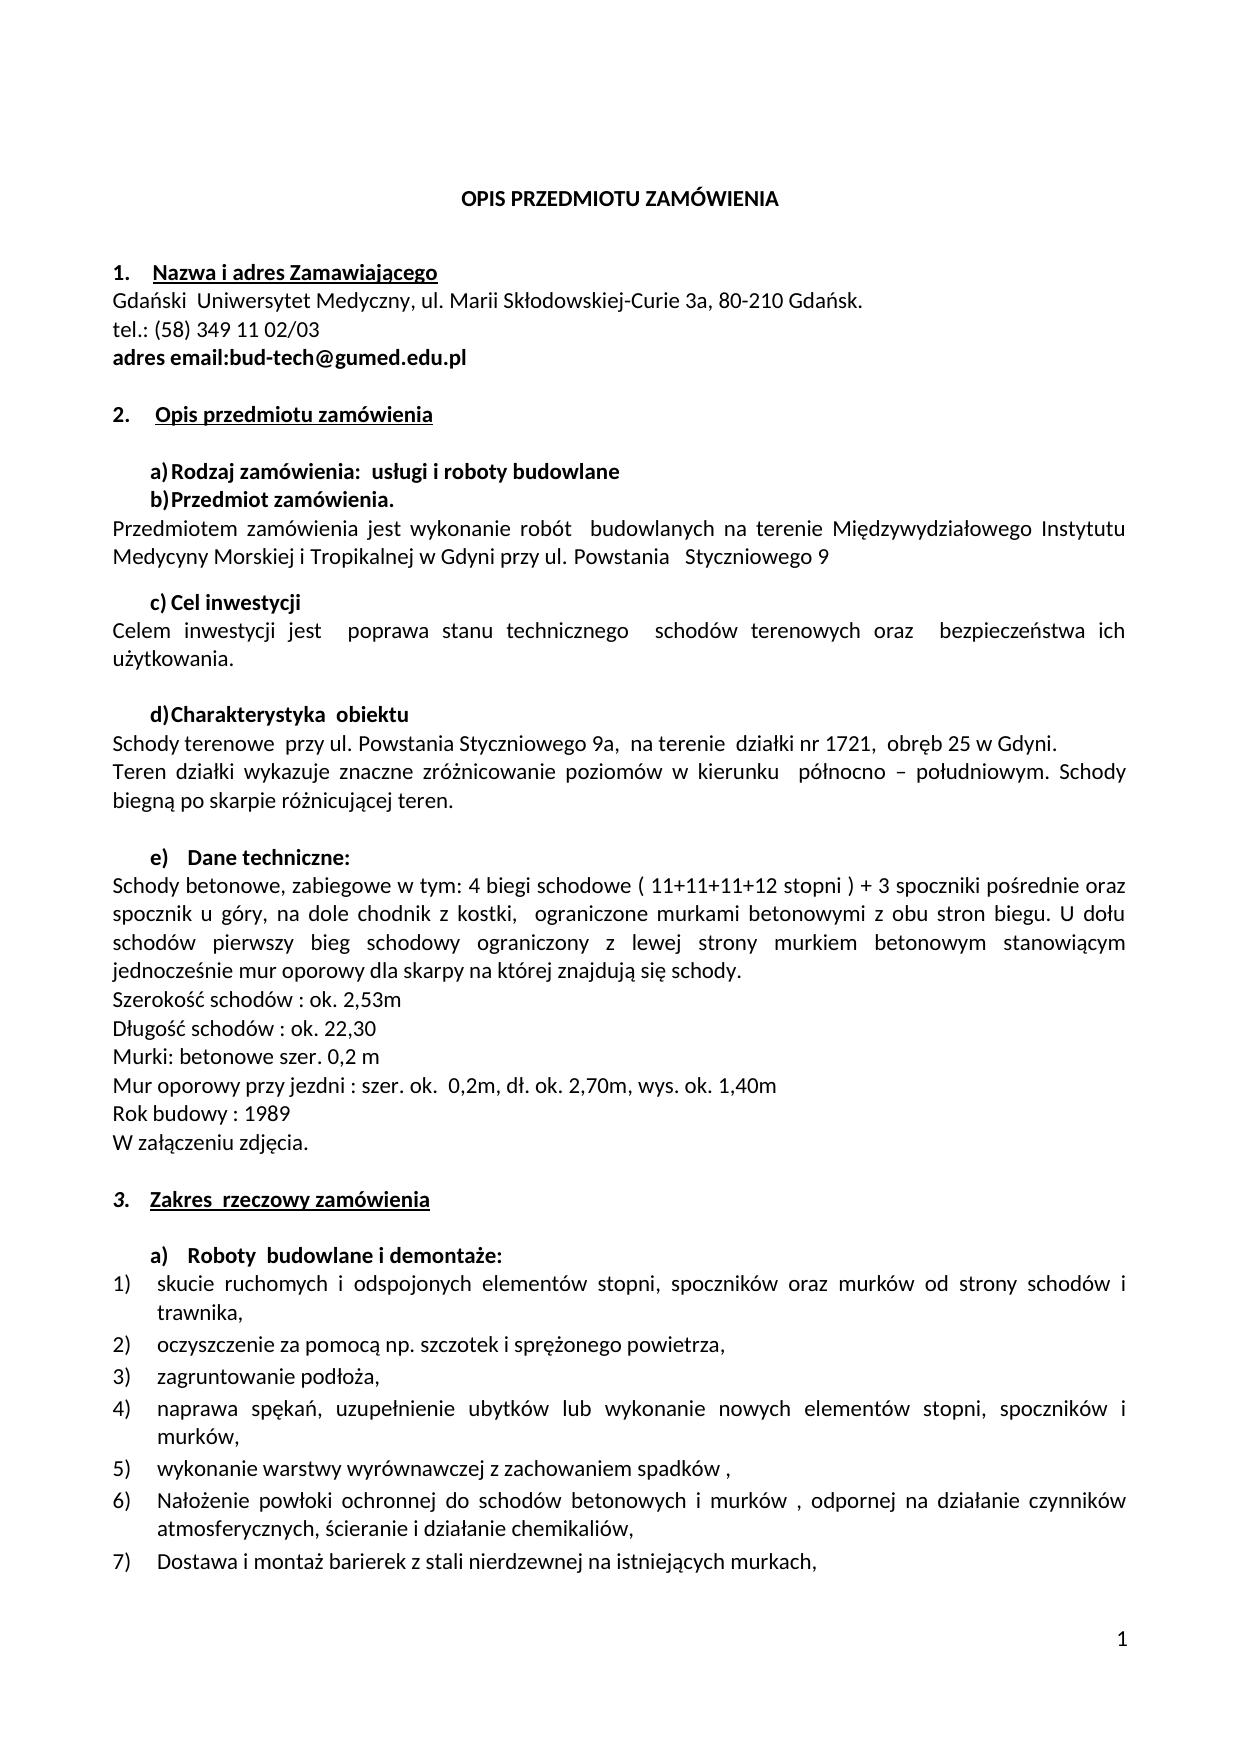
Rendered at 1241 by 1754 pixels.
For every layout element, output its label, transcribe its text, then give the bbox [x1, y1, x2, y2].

text Schody terenowe przy ul. Powstania Styczniowego 9a, na terenie działki nr 1721, obręb 25 w Gdyni. [112, 729, 1128, 757]
text Mur oporowy przy jezdni : szer. ok. 0,2m, dł. ok. 2,70m, wys. ok. 1,40m [112, 1071, 1128, 1099]
subtitle Charakterystyka obiektu [150, 700, 1128, 728]
list oczyszczenie za pomocą np. szczotek i sprężonego powietrza, [112, 1330, 1128, 1358]
subtitle Przedmiot zamówienia. [150, 485, 1128, 513]
list Dane techniczne: [150, 843, 1128, 871]
subtitle Zakres rzeczowy zamówienia [112, 1185, 1128, 1213]
subtitle Rodzaj zamówienia: usługi i roboty budowlane [150, 457, 1128, 485]
text Gdański Uniwersytet Medyczny, ul. Marii Skłodowskiej-Curie 3a, 80-210 Gdańsk. [112, 287, 1128, 315]
text Schody betonowe, zabiegowe w tym: 4 biegi schodowe ( 11+11+11+12 stopni ) + 3 spoczniki pośrednie oraz spocznik u góry, na dole chodnik z kostki, ograniczone murkami betonowymi z obu stron biegu. U dołu schodów pierwszy bieg schodowy ograniczony z lewej strony murkiem betonowym stanowiącym jednocześnie mur oporowy dla skarpy na której znajdują się schody. [112, 871, 1128, 985]
text Murki: betonowe szer. 0,2 m [112, 1042, 1128, 1070]
text Teren działki wykazuje znaczne zróżnicowanie poziomów w kierunku północno – południowym. Schody biegną po skarpie różnicującej teren. [112, 757, 1128, 814]
text Celem inwestycji jest poprawa stanu technicznego schodów terenowych oraz bezpieczeństwa ich użytkowania. [112, 616, 1128, 672]
subtitle adres email:bud-tech@gumed.edu.pl [112, 343, 1128, 371]
list wykonanie warstwy wyrównawczej z zachowaniem spadków , [112, 1454, 1128, 1482]
list naprawa spękań, uzupełnienie ubytków lub wykonanie nowych elementów stopni, spoczników i murków, [112, 1394, 1128, 1450]
list skucie ruchomych i odspojonych elementów stopni, spoczników oraz murków od strony schodów i trawnika, [112, 1269, 1128, 1326]
text W załączeniu zdjęcia. [112, 1128, 1128, 1156]
text Rok budowy : 1989 [112, 1099, 1128, 1127]
list Nazwa i adres Zamawiającego [112, 258, 1128, 286]
text tel.: (58) 349 11 02/03 [112, 315, 1128, 343]
text Przedmiotem zamówienia jest wykonanie robót budowlanych na terenie Międzywydziałowego Instytutu Medycyny Morskiej i Tropikalnej w Gdyni przy ul. Powstania Styczniowego 9 [112, 514, 1128, 571]
subtitle Opis przedmiotu zamówienia [112, 400, 1128, 428]
subtitle OPIS PRZEDMIOTU ZAMÓWIENIA [112, 180, 1128, 213]
text Szerokość schodów : ok. 2,53m [112, 985, 1128, 1013]
text Długość schodów : ok. 22,30 [112, 1014, 1128, 1042]
subtitle Cel inwestycji [150, 588, 1128, 616]
list Dostawa i montaż barierek z stali nierdzewnej na istniejących murkach, [112, 1547, 1128, 1575]
list zagruntowanie podłoża, [112, 1362, 1128, 1390]
list Roboty budowlane i demontaże: [150, 1242, 1128, 1269]
list Nałożenie powłoki ochronnej do schodów betonowych i murków , odpornej na działanie czynników atmosferycznych, ścieranie i działanie chemikaliów, [112, 1487, 1128, 1543]
